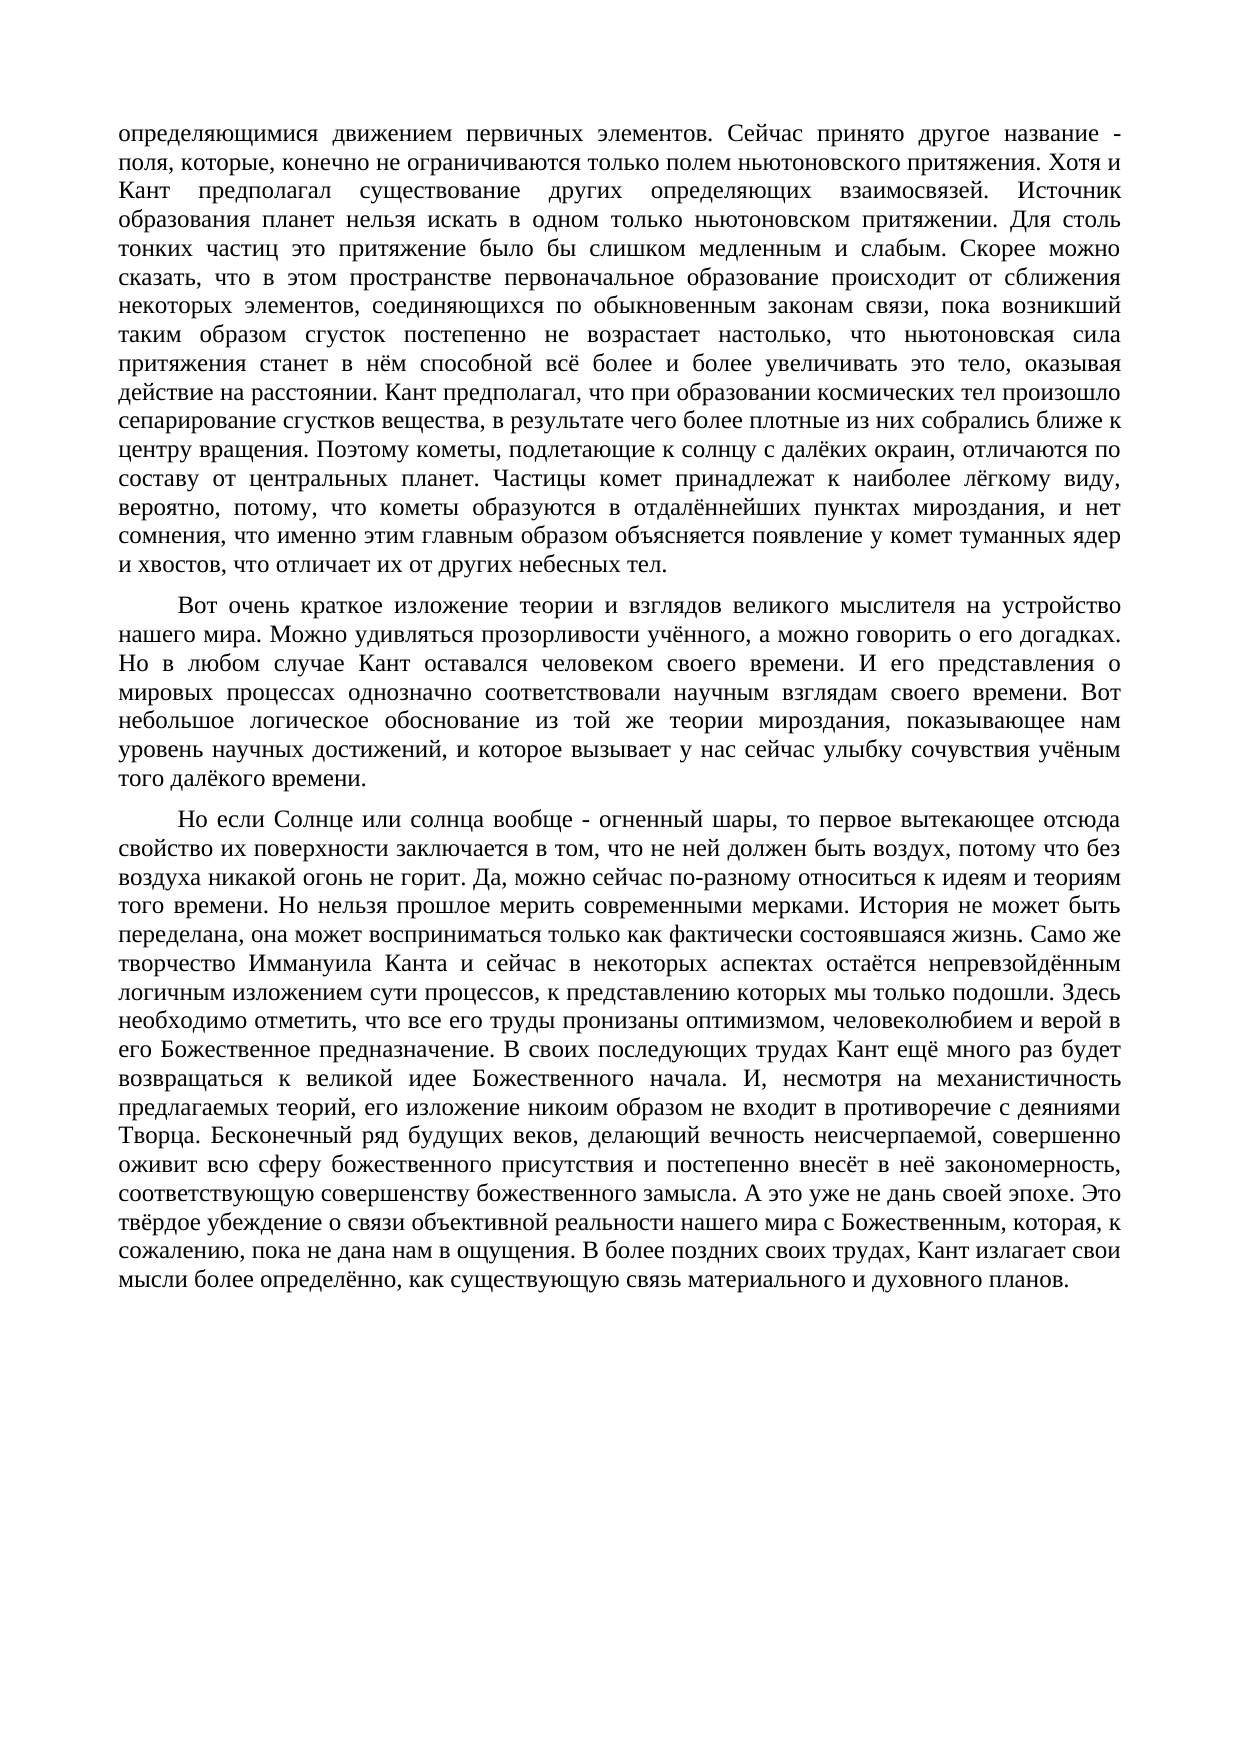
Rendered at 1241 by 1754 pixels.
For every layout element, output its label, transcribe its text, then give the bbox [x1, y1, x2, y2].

text Но если Солнце или солнца вообще - огненный шары, то первое вытекающее отсюда свойство их поверхности заключается в том, что не ней должен быть воздух, потому что без воздуха никакой огонь не горит. Да, можно сейчас по-разному относиться к идеям и теориям того времени. Но нельзя прошлое мерить современными мерками. История не может быть переделана, она может восприниматься только как фактически состоявшаяся жизнь. Само же творчество Иммануила Канта и сейчас в некоторых аспектах остаётся непревзойдённым логичным изложением сути процессов, к представлению которых мы только подошли. Здесь необходимо отметить, что все его труды пронизаны оптимизмом, человеколюбием и верой в его Божественное предназначение. В своих последующих трудах Кант ещё много раз будет возвращаться к великой идее Божественного начала. И, несмотря на механистичность предлагаемых теорий, его изложение никоим образом не входит в противоречие с деяниями Творца. Бесконечный ряд будущих веков, делающий вечность неисчерпаемой, совершенно оживит всю сферу божественного присутствия и постепенно внесёт в неё закономерность, соответствующую совершенству божественного замысла. А это уже не дань своей эпохе. Это твёрдое убеждение о связи объективной реальности нашего мира с Божественным, которая, к сожалению, пока не дана нам в ощущения. В более поздних своих трудах, Кант излагает свои мысли более определённо, как существующую связь материального и духовного планов. [118, 804, 1122, 1293]
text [118, 118, 1122, 578]
text Вот очень краткое изложение теории и взглядов великого мыслителя на устройство нашего мира. Можно удивляться прозорливости учённого, а можно говорить о его догадках. Но в любом случае Кант оставался человеком своего времени. И его представления о мировых процессах однозначно соответствовали научным взглядам своего времени. Вот небольшое логическое обоснование из той же теории мироздания, показывающее нам уровень научных достижений, и которое вызывает у нас сейчас улыбку сочувствия учёным того далёкого времени. [118, 591, 1122, 792]
